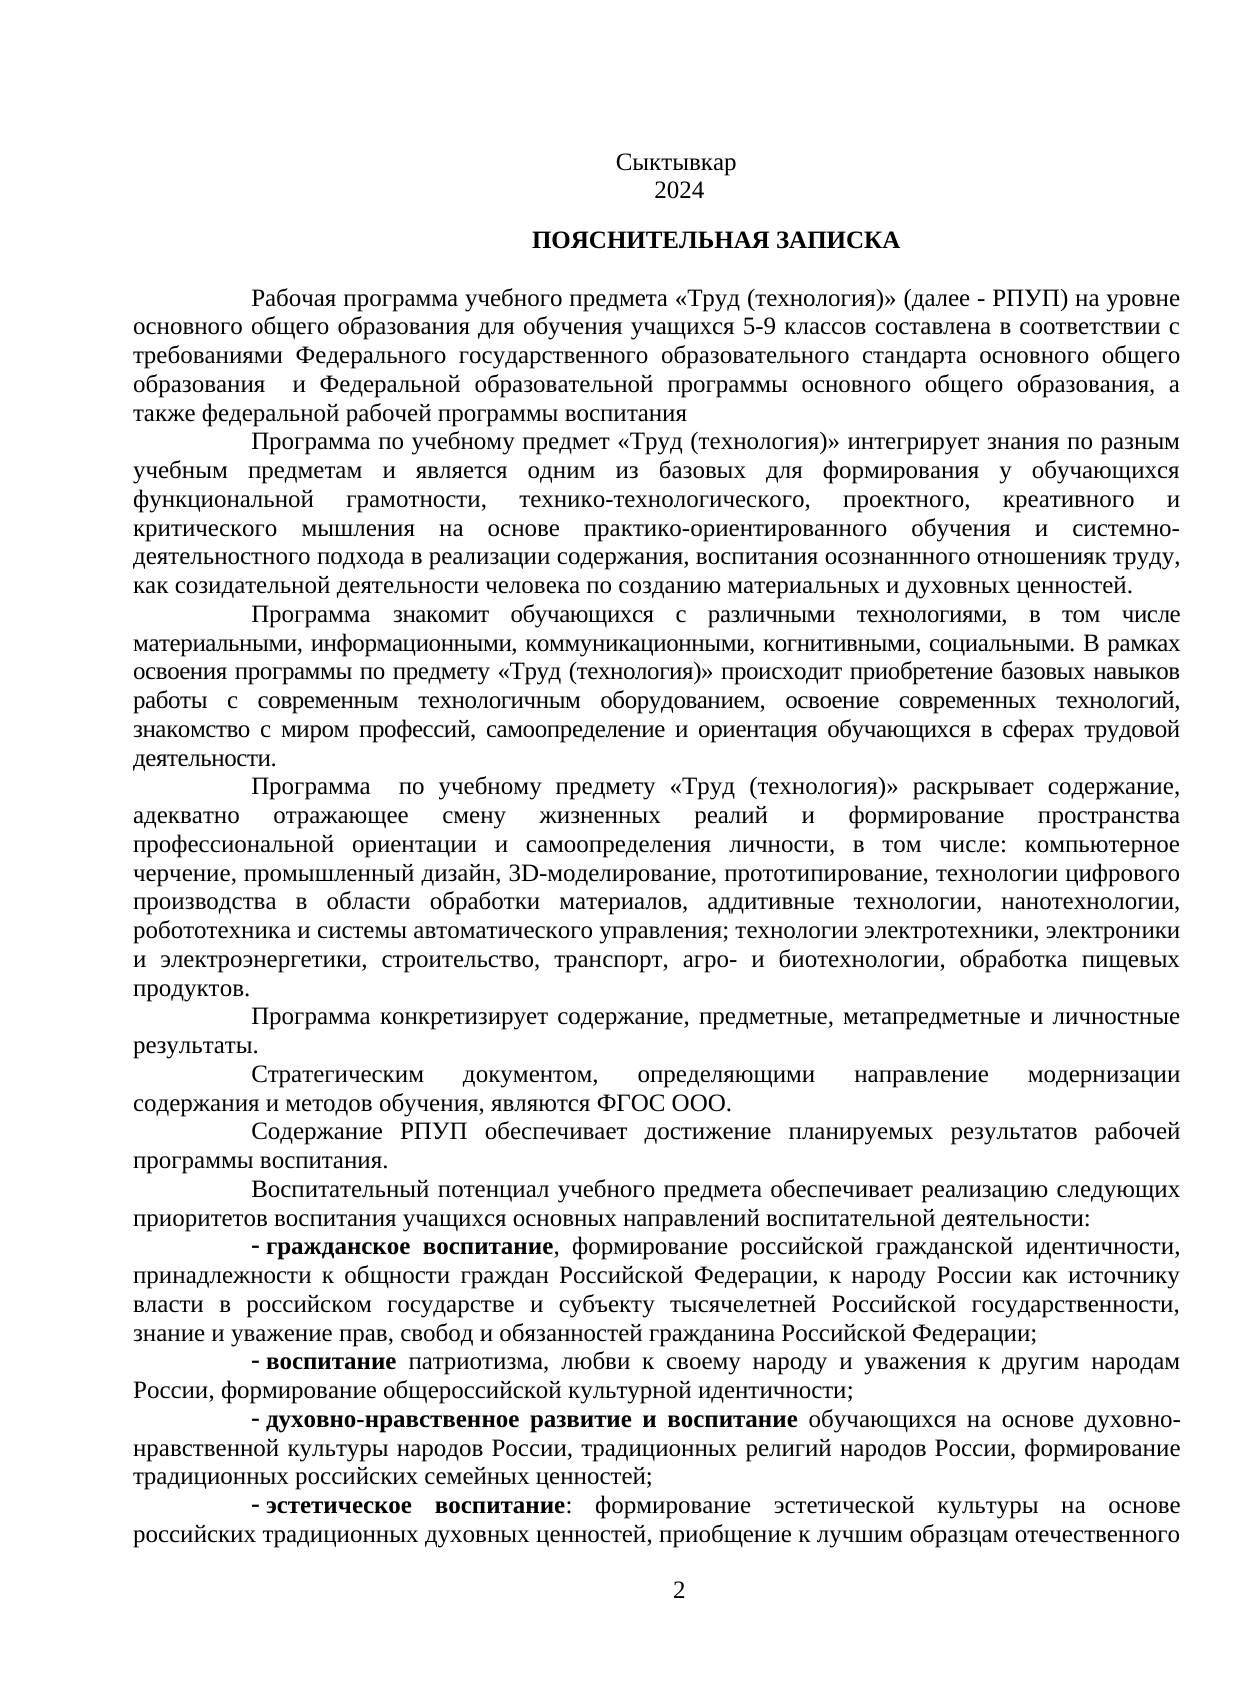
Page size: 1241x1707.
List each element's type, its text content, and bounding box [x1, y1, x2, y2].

list воспитание патриотизма, любви к своему народу и уважения к другим народам России, формирование общероссийской культурной идентичности; [133, 1346, 1181, 1404]
text ПОЯСНИТЕЛЬНАЯ ЗАПИСКА [190, 225, 1181, 254]
text Содержание РПУП обеспечивает достижение планируемых результатов рабочей программы воспитания. [133, 1116, 1181, 1174]
text Сыктывкар [177, 147, 1181, 176]
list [133, 1490, 1181, 1548]
list гражданское воспитание, формирование российской гражданской идентичности, принадлежности к общности граждан Российской Федерации, к народу России как источнику власти в российском государстве и субъекту тысячелетней Российской государственности, знание и уважение прав, свобод и обязанностей гражданина Российской Федерации; [133, 1231, 1181, 1346]
text Программа конкретизирует содержание, предметные, метапредметные и личностные результаты. [133, 1001, 1181, 1059]
text Программа по учебному предмет «Труд (технология)» интегрирует знания по разным учебным предметам и является одним из базовых для формирования у обучающихся функциональной грамотности, технико-технологического, проектного, креативного и критического мышления на основе практико-ориентированного обучения и системно-деятельностного подхода в реализации содержания, воспитания осознаннного отношенияк труду, как созидательной деятельности человека по созданию материальных и духовных ценностей. [133, 426, 1181, 599]
text 2024 [177, 176, 1181, 204]
text Стратегическим документом, определяющими направление модернизации содержания и методов обучения, являются ФГОС ООО. [133, 1059, 1181, 1116]
text Воспитательный потенциал учебного предмета обеспечивает реализацию следующих приоритетов воспитания учащихся основных направлений воспитательной деятельности: [133, 1174, 1181, 1231]
list духовно-нравственное развитие и воспитание обучающихся на основе духовно-нравственной культуры народов России, традиционных религий народов России, формирование традиционных российских семейных ценностей; [133, 1404, 1181, 1490]
text Программа по учебному предмету «Труд (технология)» раскрывает содержание, адекватно отражающее смену жизненных реалий и формирование пространства профессиональной ориентации и самоопределения личности, в том числе: компьютерное черчение, промышленный дизайн, 3D-моделирование, прототипирование, технологии цифрового производства в области обработки материалов, аддитивные технологии, нанотехнологии, робототехника и системы автоматического управления; технологии электротехники, электроники и электроэнергетики, строительство, транспорт, агро- и биотехнологии, обработка пищевых продуктов. [133, 771, 1181, 1001]
text Рабочая программа учебного предмета «Труд (технология)» (далее - РПУП) на уровне основного общего образования для обучения учащихся 5-9 классов составлена в соответствии с требованиями Федерального государственного образовательного стандарта основного общего образования и Федеральной образовательной программы основного общего образования, а также федеральной рабочей программы воспитания [133, 283, 1181, 426]
text Программа знакомит обучающихся с различными технологиями, в том числе материальными, информационными, коммуникационными, когнитивными, социальными. В рамках освоения программы по предмету «Труд (технология)» происходит приобретение базовых навыков работы с современным технологичным оборудованием, освоение современных технологий, знакомство с миром профессий, самоопределение и ориентация обучающихся в сферах трудовой деятельности. [133, 599, 1181, 771]
